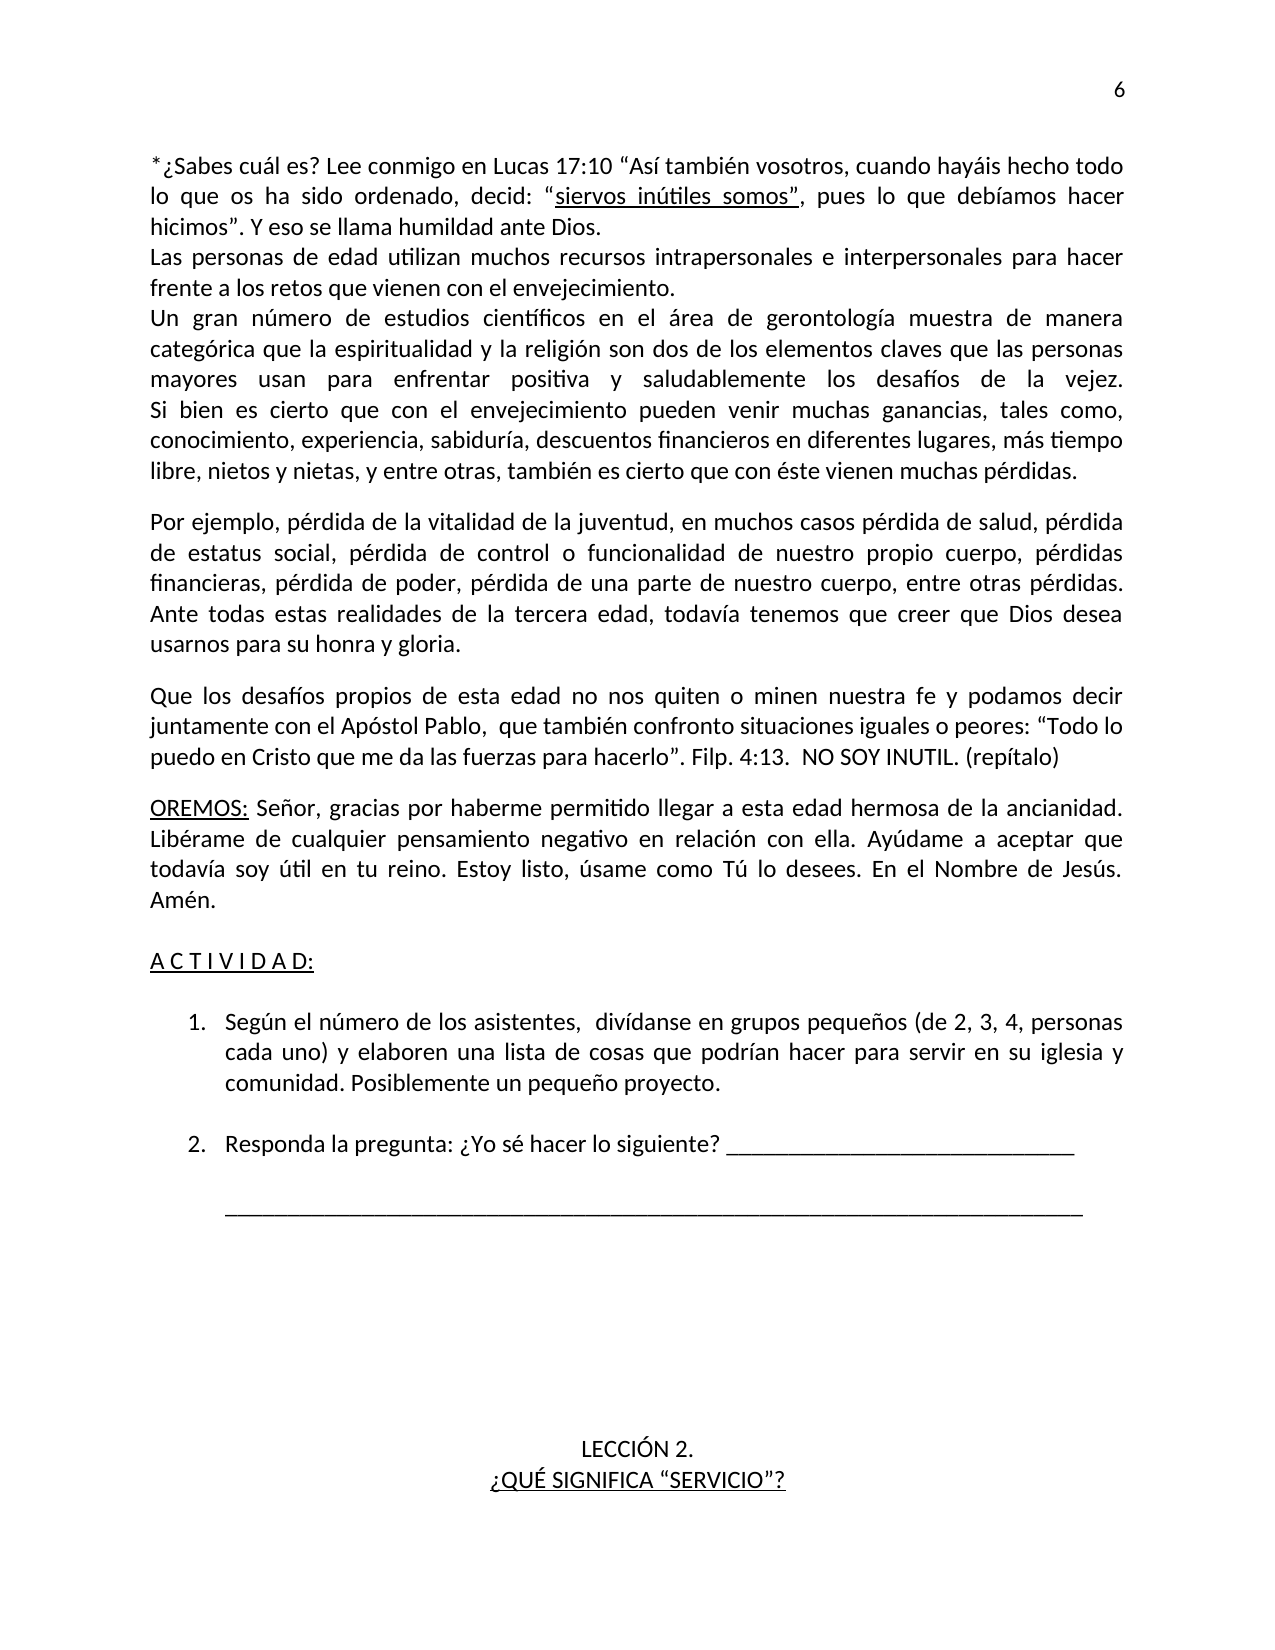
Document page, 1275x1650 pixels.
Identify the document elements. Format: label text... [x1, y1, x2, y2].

text Por ejemplo, pérdida de la vitalidad de la juventud, en muchos casos pérdida de salud, pérdida de estatus social, pérdida de control o funcionalidad de nuestro propio cuerpo, pérdidas financieras, pérdida de poder, pérdida de una parte de nuestro cuerpo, entre otras pérdidas. Ante todas estas realidades de la tercera edad, todavía tenemos que creer que Dios desea usarnos para su honra y gloria. [150, 507, 1125, 659]
text Un gran número de estudios científicos en el área de gerontología muestra de manera categórica que la espiritualidad y la religión son dos de los elementos claves que las personas mayores usan para enfrentar positiva y saludablemente los desafíos de la vejez. Si bien es cierto que con el envejecimiento pueden venir muchas ganancias, tales como, conocimiento, experiencia, sabiduría, descuentos financieros en diferentes lugares, más tiempo libre, nietos y nietas, y entre otras, también es cierto que con éste vienen muchas pérdidas. [150, 303, 1125, 486]
text LECCIÓN 2. [150, 1433, 1125, 1464]
list Según el número de los asistentes, divídanse en grupos pequeños (de 2, 3, 4, personas cada uno) y elaboren una lista de cosas que podrían hacer para servir en su iglesia y comunidad. Posiblemente un pequeño proyecto. [187, 1006, 1125, 1098]
text Que los desafíos propios de esta edad no nos quiten o minen nuestra fe y podamos decir juntamente con el Apóstol Pablo, que también confronto situaciones iguales o peores: “Todo lo puedo en Cristo que me da las fuerzas para hacerlo”. Filp. 4:13. NO SOY INUTIL. (repítalo) [150, 680, 1125, 772]
text OREMOS: Señor, gracias por haberme permitido llegar a esta edad hermosa de la ancianidad. Libérame de cualquier pensamiento negativo en relación con ella. Ayúdame a aceptar que todavía soy útil en tu reino. Estoy listo, úsame como Tú lo desees. En el Nombre de Jesús. Amén. [150, 792, 1125, 914]
text *¿Sabes cuál es? Lee conmigo en Lucas 17:10 “Así también vosotros, cuando hayáis hecho todo lo que os ha sido ordenado, decid: “siervos inútiles somos”, pues lo que debíamos hacer hicimos”. Y eso se llama humildad ante Dios. [150, 150, 1125, 242]
text A C T I V I D A D: [150, 945, 1125, 976]
list Responda la pregunta: ¿Yo sé hacer lo siguiente? ____________________________ [187, 1128, 1125, 1159]
text ¿QUÉ SIGNIFICA “SERVICIO”? [150, 1464, 1125, 1494]
text Las personas de edad utilizan muchos recursos intrapersonales e interpersonales para hacer frente a los retos que vienen con el envejecimiento. [150, 242, 1125, 303]
list _____________________________________________________________________ [225, 1189, 1125, 1220]
